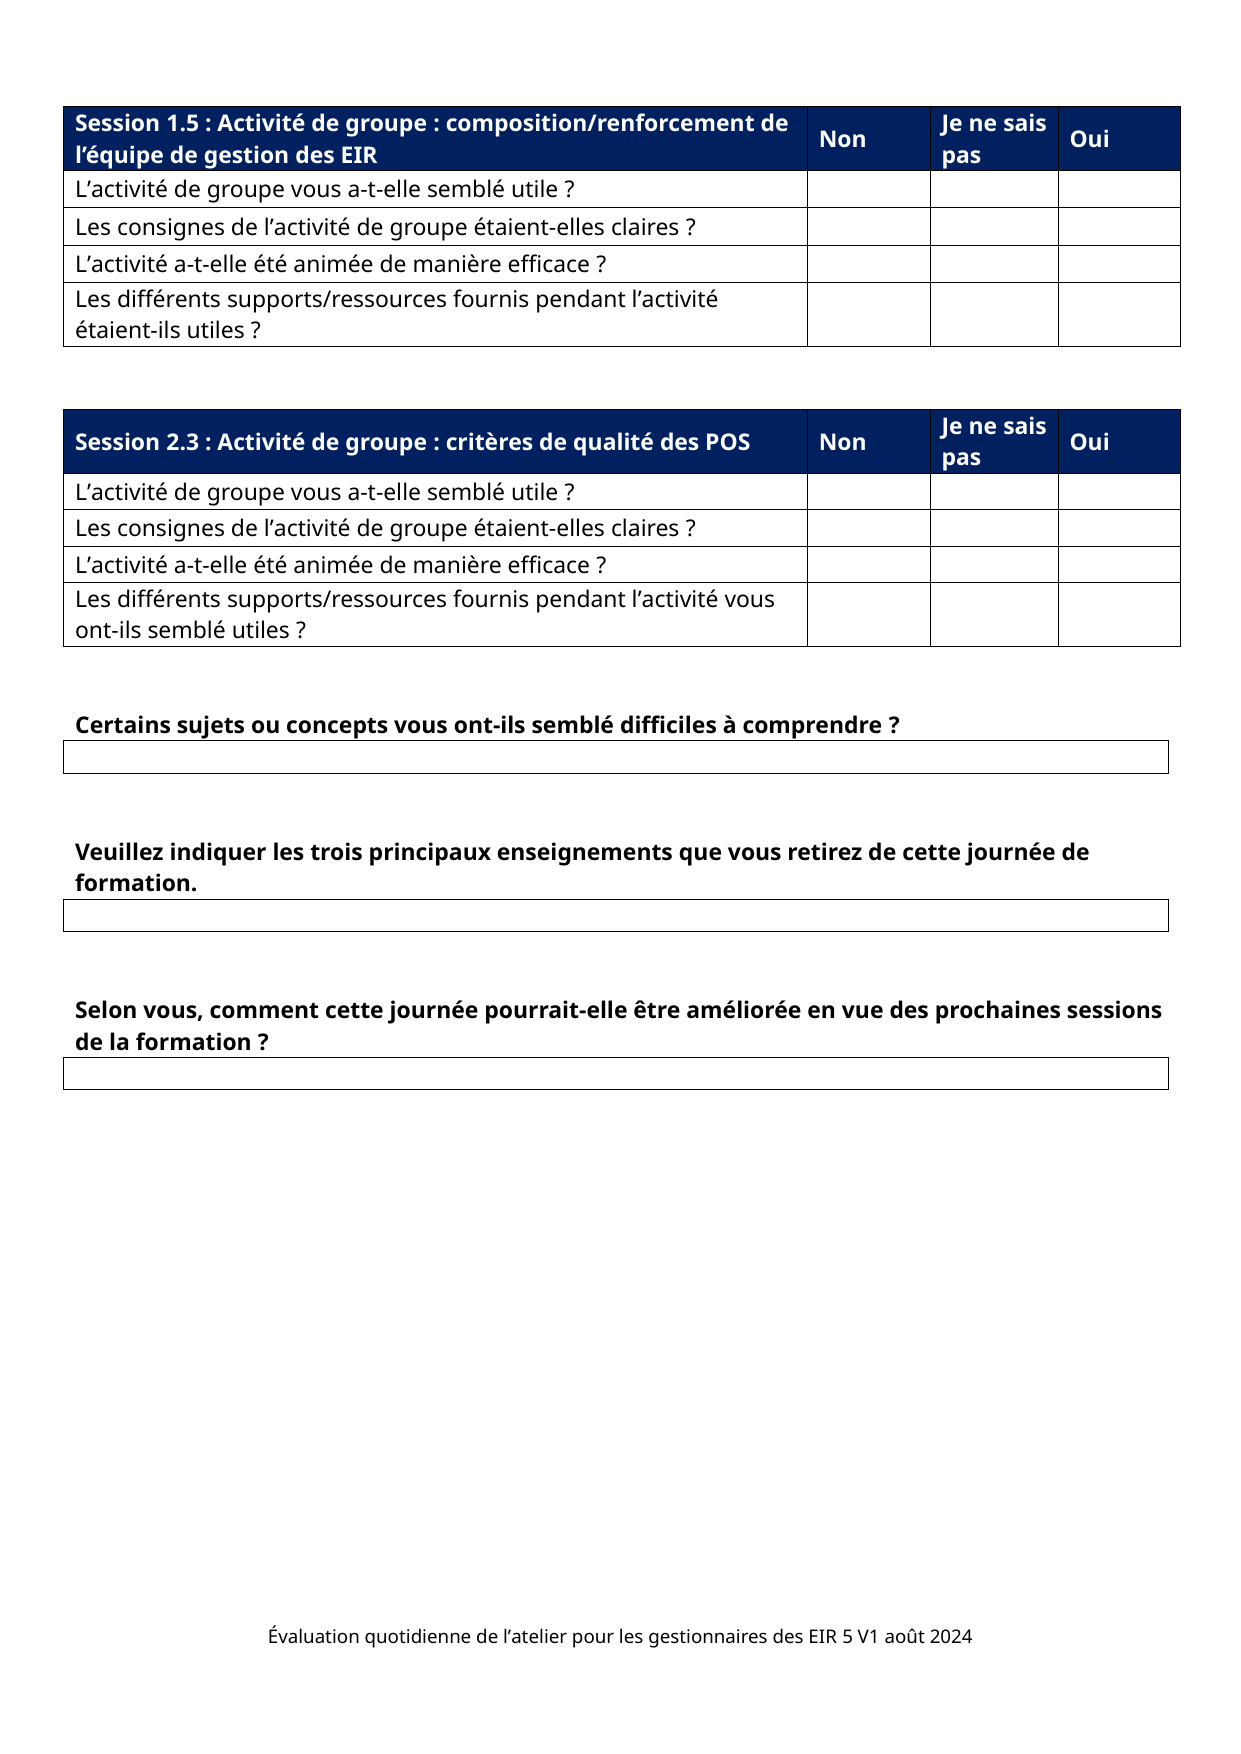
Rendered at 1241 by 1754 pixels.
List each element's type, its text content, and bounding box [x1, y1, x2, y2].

table_cell [931, 474, 1058, 509]
table_cell Les différents supports/ressources fournis pendant lʼactivité étaient-ils utiles ? [64, 283, 807, 346]
table_cell Lʼactivité a-t-elle été animée de manière efficace ? [64, 547, 807, 582]
table_header Je ne sais pas [931, 410, 1058, 473]
table_header Session 2.3 : Activité de groupe : critères de qualité des POS [64, 410, 807, 473]
table_cell [808, 246, 930, 282]
table_cell Lʼactivité a-t-elle été animée de manière efficace ? [64, 246, 807, 282]
table_cell [1059, 547, 1180, 582]
table_header [64, 741, 1168, 773]
table_cell [808, 171, 930, 207]
table_header Oui [1059, 107, 1180, 170]
table_cell [1059, 283, 1180, 346]
table_cell [1059, 246, 1180, 282]
table_cell [931, 246, 1058, 282]
table_header Non [808, 410, 930, 473]
table_header [64, 900, 1168, 931]
table_cell [931, 171, 1058, 207]
table_cell [931, 283, 1058, 346]
table_cell Lʼactivité de groupe vous a-t-elle semblé utile ? [64, 171, 807, 207]
table_cell [1059, 474, 1180, 509]
table_cell Lʼactivité de groupe vous a-t-elle semblé utile ? [64, 474, 807, 509]
table_cell [1059, 208, 1180, 244]
table_header Non [808, 107, 930, 170]
table_cell [808, 474, 930, 509]
table_cell [931, 583, 1058, 646]
table_cell [931, 547, 1058, 582]
table_header [64, 1058, 1168, 1089]
table_cell Les consignes de lʼactivité de groupe étaient-elles claires ? [64, 208, 807, 244]
table_cell [808, 547, 930, 582]
table_header Session 1.5 : Activité de groupe : composition/renforcement de l’équipe de gestion des EIR [64, 107, 807, 170]
table_cell [931, 510, 1058, 546]
table_cell Les différents supports/ressources fournis pendant lʼactivité vous ont-ils semblé utiles ? [64, 583, 807, 646]
table_cell [808, 510, 930, 546]
text Certains sujets ou concepts vous ont-ils semblé difficiles à comprendre ? [75, 709, 1165, 740]
table_header Je ne sais pas [931, 107, 1058, 170]
table_cell [1059, 510, 1180, 546]
table_cell [808, 208, 930, 244]
table_cell Les consignes de lʼactivité de groupe étaient-elles claires ? [64, 510, 807, 546]
table_cell [1059, 583, 1180, 646]
table_cell [808, 583, 930, 646]
table_header Oui [1059, 410, 1180, 473]
table_cell [931, 208, 1058, 244]
text Selon vous, comment cette journée pourrait-elle être améliorée en vue des prochaines sessions de la formation ? [75, 994, 1165, 1057]
text Veuillez indiquer les trois principaux enseignements que vous retirez de cette journée de formation. [75, 836, 1165, 899]
table_cell [808, 283, 930, 346]
table_cell [1059, 171, 1180, 207]
